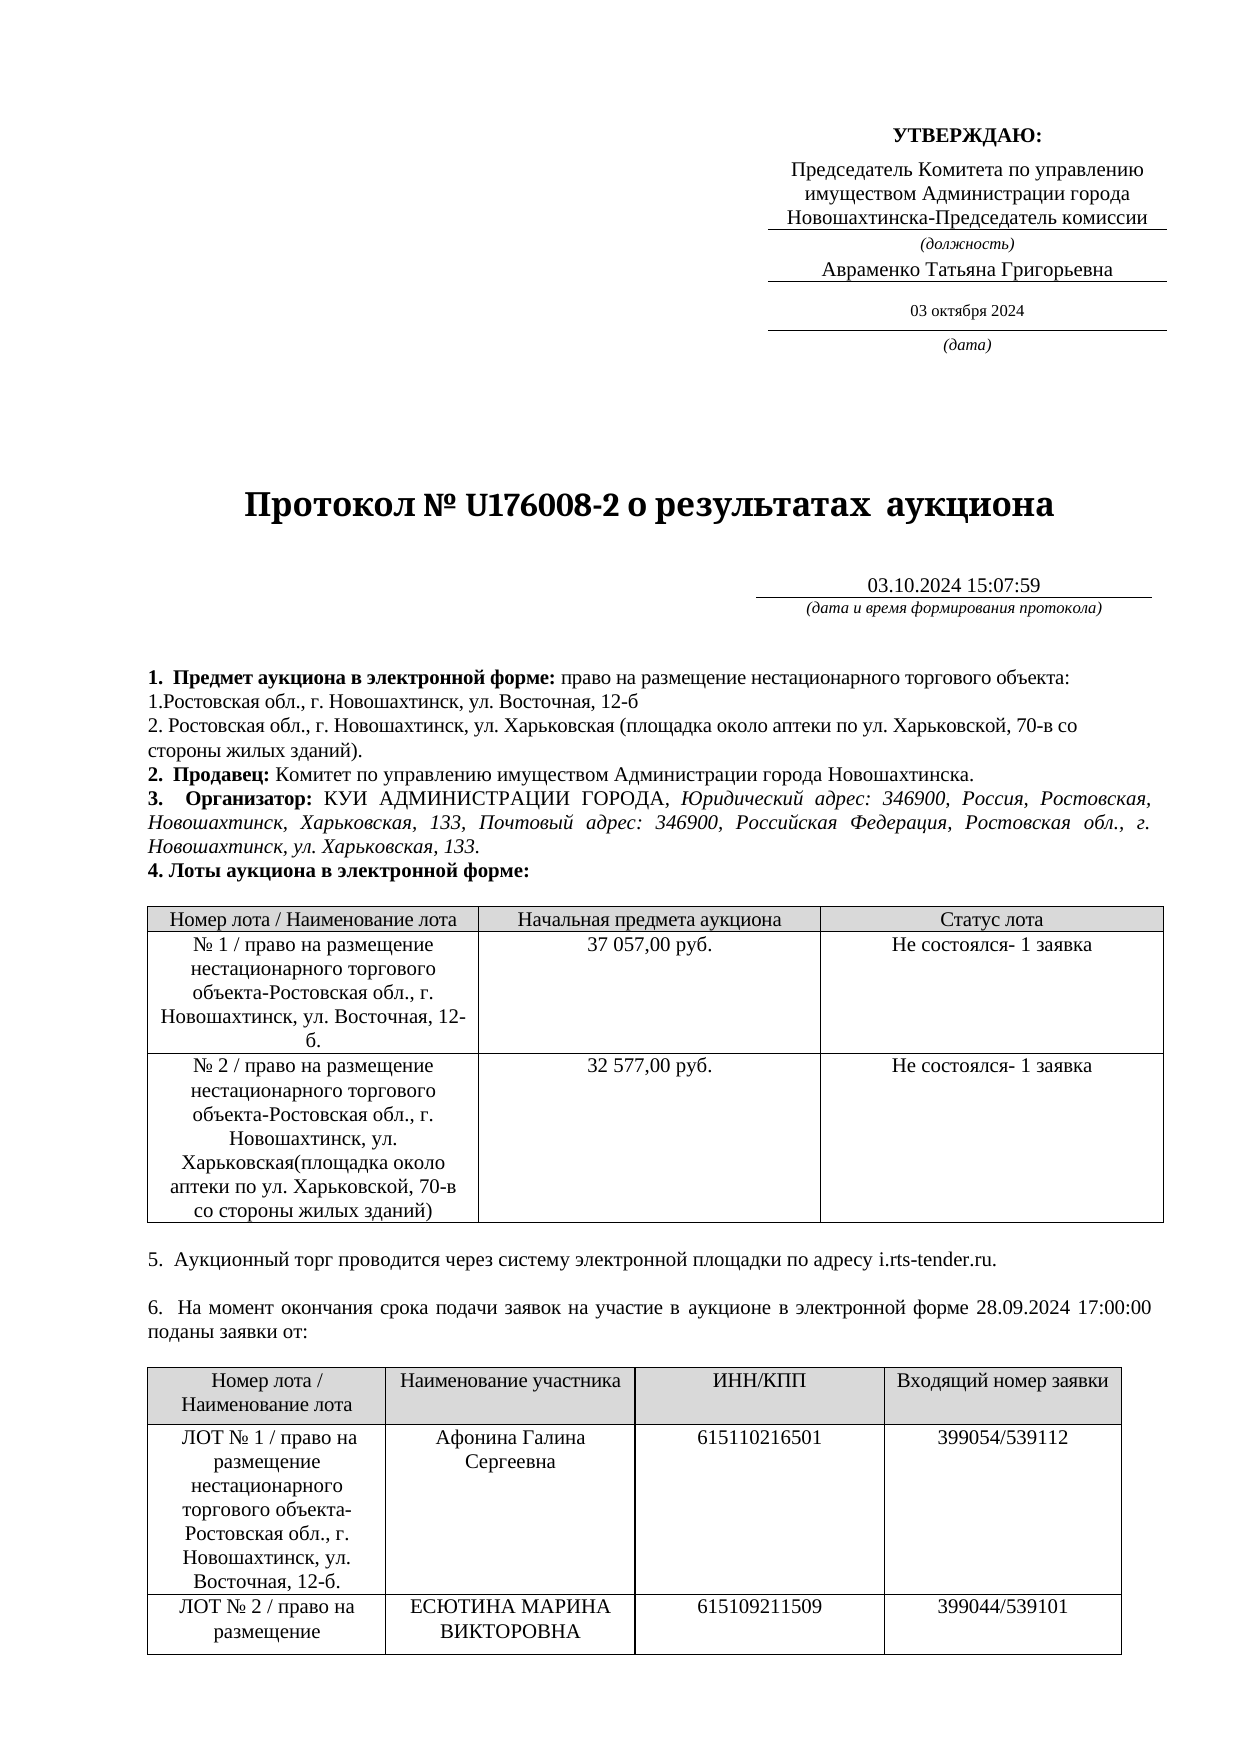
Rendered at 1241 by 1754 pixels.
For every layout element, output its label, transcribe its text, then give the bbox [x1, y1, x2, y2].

table_header УТВЕРЖДАЮ: [768, 123, 1167, 157]
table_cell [386, 1595, 634, 1654]
text 6. На момент окончания срока подачи заявок на участие в аукционе в электронной форме 28.09.2024 17:00:00 поданы заявки от: [148, 1295, 1152, 1343]
text 1. Предмет аукциона в электронной форме: право на размещение нестационарного торгового объекта: 1.Ростовская обл., г. Новошахтинск, ул. Восточная, 12-б 2. Ростовская обл., г. Новошахтинск, ул. Харьковская (площадка около аптеки по ул. Харьковской, 70-в со стороны жилых зданий). [148, 665, 1152, 762]
table_cell Афонина Галина Сергеевна [386, 1425, 634, 1593]
table_cell 03 октября 2024 [768, 282, 1167, 330]
table_cell 32 577,00 руб. [479, 1054, 820, 1222]
table_header Наименование участника [386, 1368, 634, 1424]
table_header 03.10.2024 15:07:59 [756, 573, 1152, 597]
table_header Номер лота / Наименование лота [148, 907, 478, 931]
table_cell ЛОТ № 1 / право на размещение нестационарного торгового объекта-Ростовская обл., г. Новошахтинск, ул. Восточная, 12-б. [148, 1425, 385, 1593]
subtitle Протокол № U176008-2 о результатах аукциона [148, 486, 1152, 525]
text 5. Аукционный торг проводится через систему электронной площадки по адресу i.rts-tender.ru. [148, 1247, 1152, 1271]
table_cell 615110216501 [636, 1425, 884, 1593]
table_cell 399044/539101 [885, 1595, 1121, 1654]
table_cell 615109211509 [636, 1595, 884, 1654]
table_header Входящий номер заявки [885, 1368, 1121, 1424]
table_cell № 1 / право на размещение нестационарного торгового объекта-Ростовская обл., г. Новошахтинск, ул. Восточная, 12-б. [148, 932, 478, 1052]
table_cell Председатель Комитета по управлению имуществом Администрации города Новошахтинска-Председатель комиссии [768, 157, 1167, 229]
table_cell Авраменко Татьяна Григорьевна [768, 257, 1167, 281]
table_cell (дата) [768, 331, 1167, 354]
text 3. Организатор: КУИ АДМИНИСТРАЦИИ ГОРОДА, Юридический адрес: 346900, Россия, Ростовская, Новошахтинск, Харьковская, 133, Почтовый адрес: 346900, Российская Федерация, Ростовская обл., г. Новошахтинск, ул. Харьковская, 133. [148, 786, 1152, 858]
table_cell 399054/539112 [885, 1425, 1121, 1593]
table_cell 37 057,00 руб. [479, 932, 820, 1052]
text 2. Продавец: Комитет по управлению имуществом Администрации города Новошахтинска. [148, 762, 1152, 786]
table_header Статус лота [821, 907, 1163, 931]
table_cell (дата и время формирования протокола) [756, 598, 1152, 617]
table_cell Не состоялся- 1 заявка [821, 1054, 1163, 1222]
table_header Номер лота / Наименование лота [148, 1368, 385, 1424]
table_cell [148, 1595, 385, 1654]
table_cell Не состоялся- 1 заявка [821, 932, 1163, 1052]
table_header ИНН/КПП [636, 1368, 884, 1424]
table_header Начальная предмета аукциона [479, 907, 820, 931]
table_cell (должность) [768, 230, 1167, 257]
table_cell № 2 / право на размещение нестационарного торгового объекта-Ростовская обл., г. Новошахтинск, ул. Харьковская(площадка около аптеки по ул. Харьковской, 70-в со стороны жилых зданий) [148, 1054, 478, 1222]
text 4. Лоты аукциона в электронной форме: [148, 858, 1152, 882]
